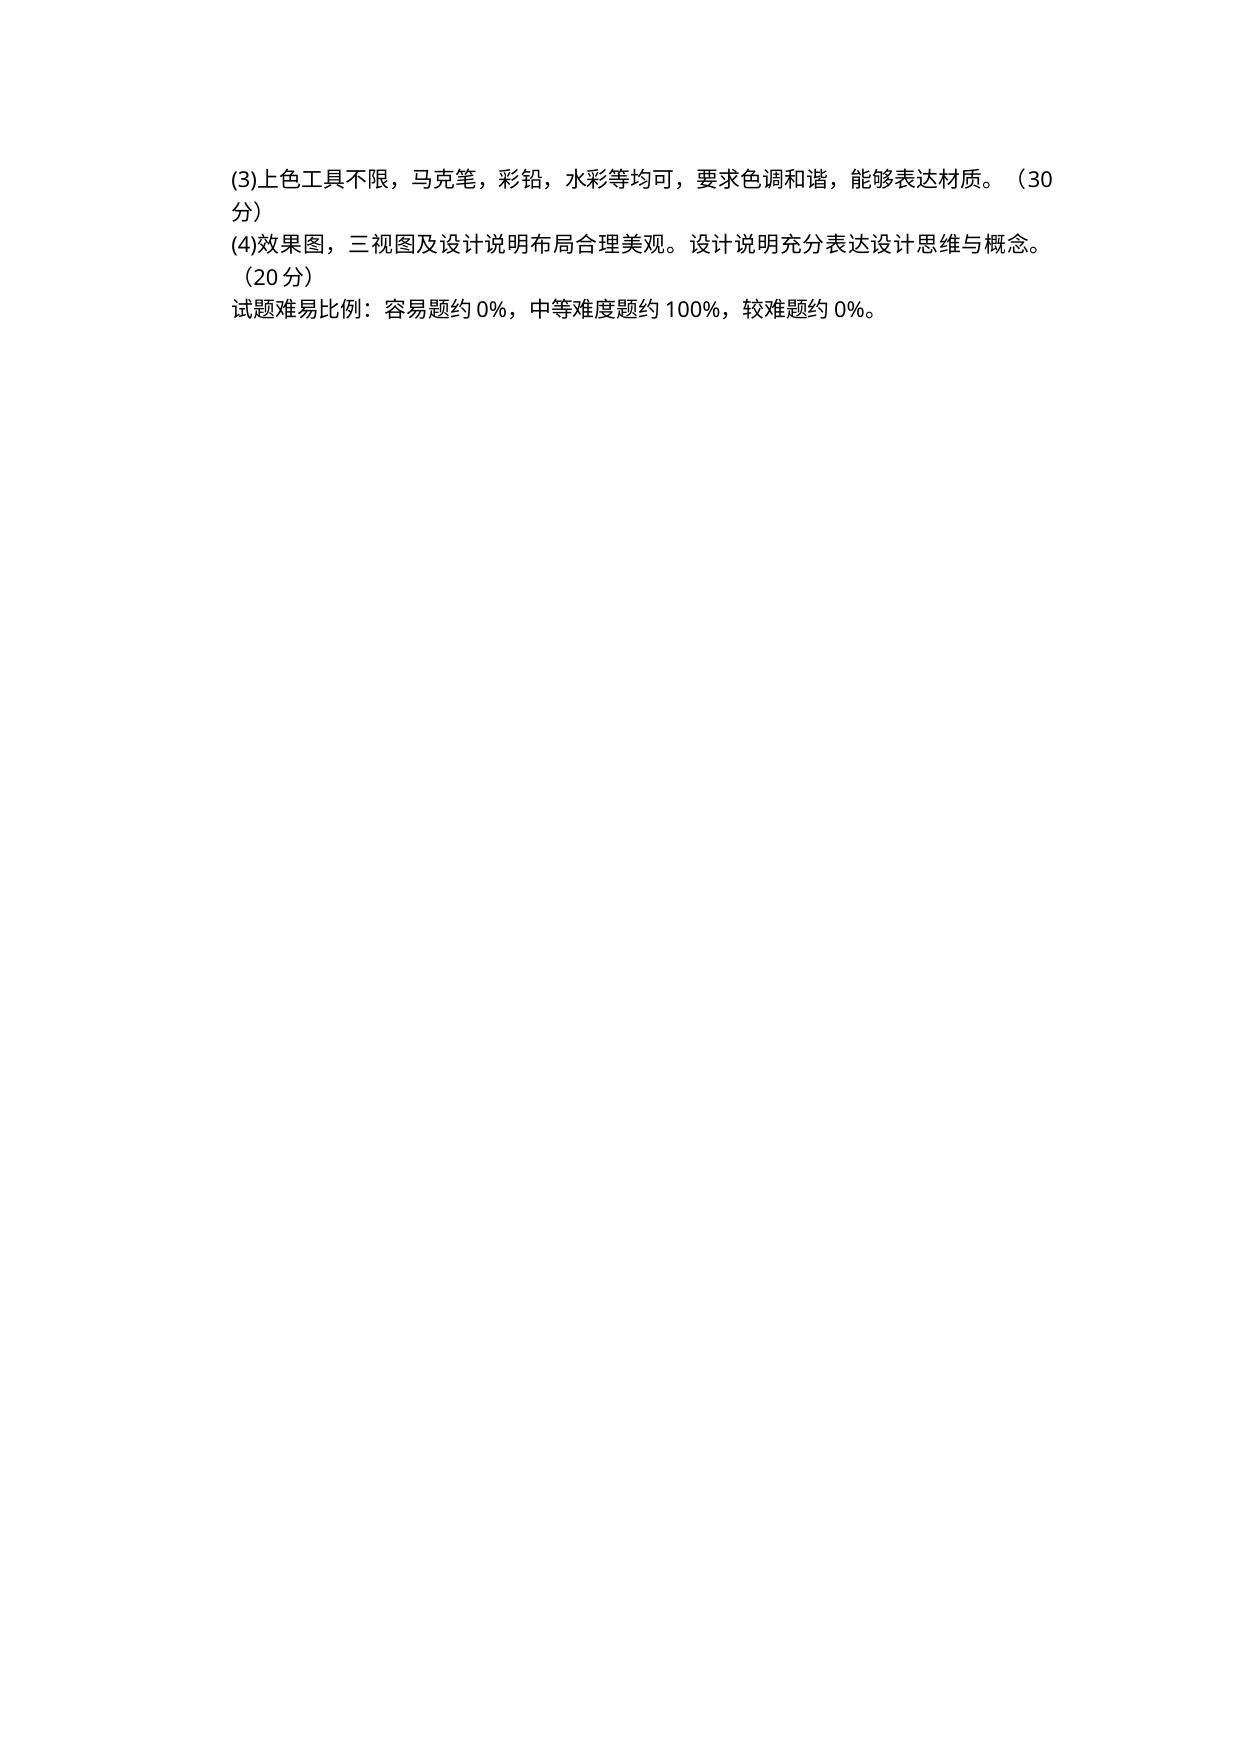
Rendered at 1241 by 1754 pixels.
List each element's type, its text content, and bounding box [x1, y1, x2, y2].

text 试题难易比例：容易题约0%，中等难度题约100%，较难题约0%。 [187, 292, 1053, 324]
text (3)上色工具不限，马克笔，彩铅，水彩等均可，要求色调和谐，能够表达材质。（30分） [231, 162, 1053, 227]
text (4)效果图，三视图及设计说明布局合理美观。设计说明充分表达设计思维与概念。（20分） [231, 227, 1053, 292]
